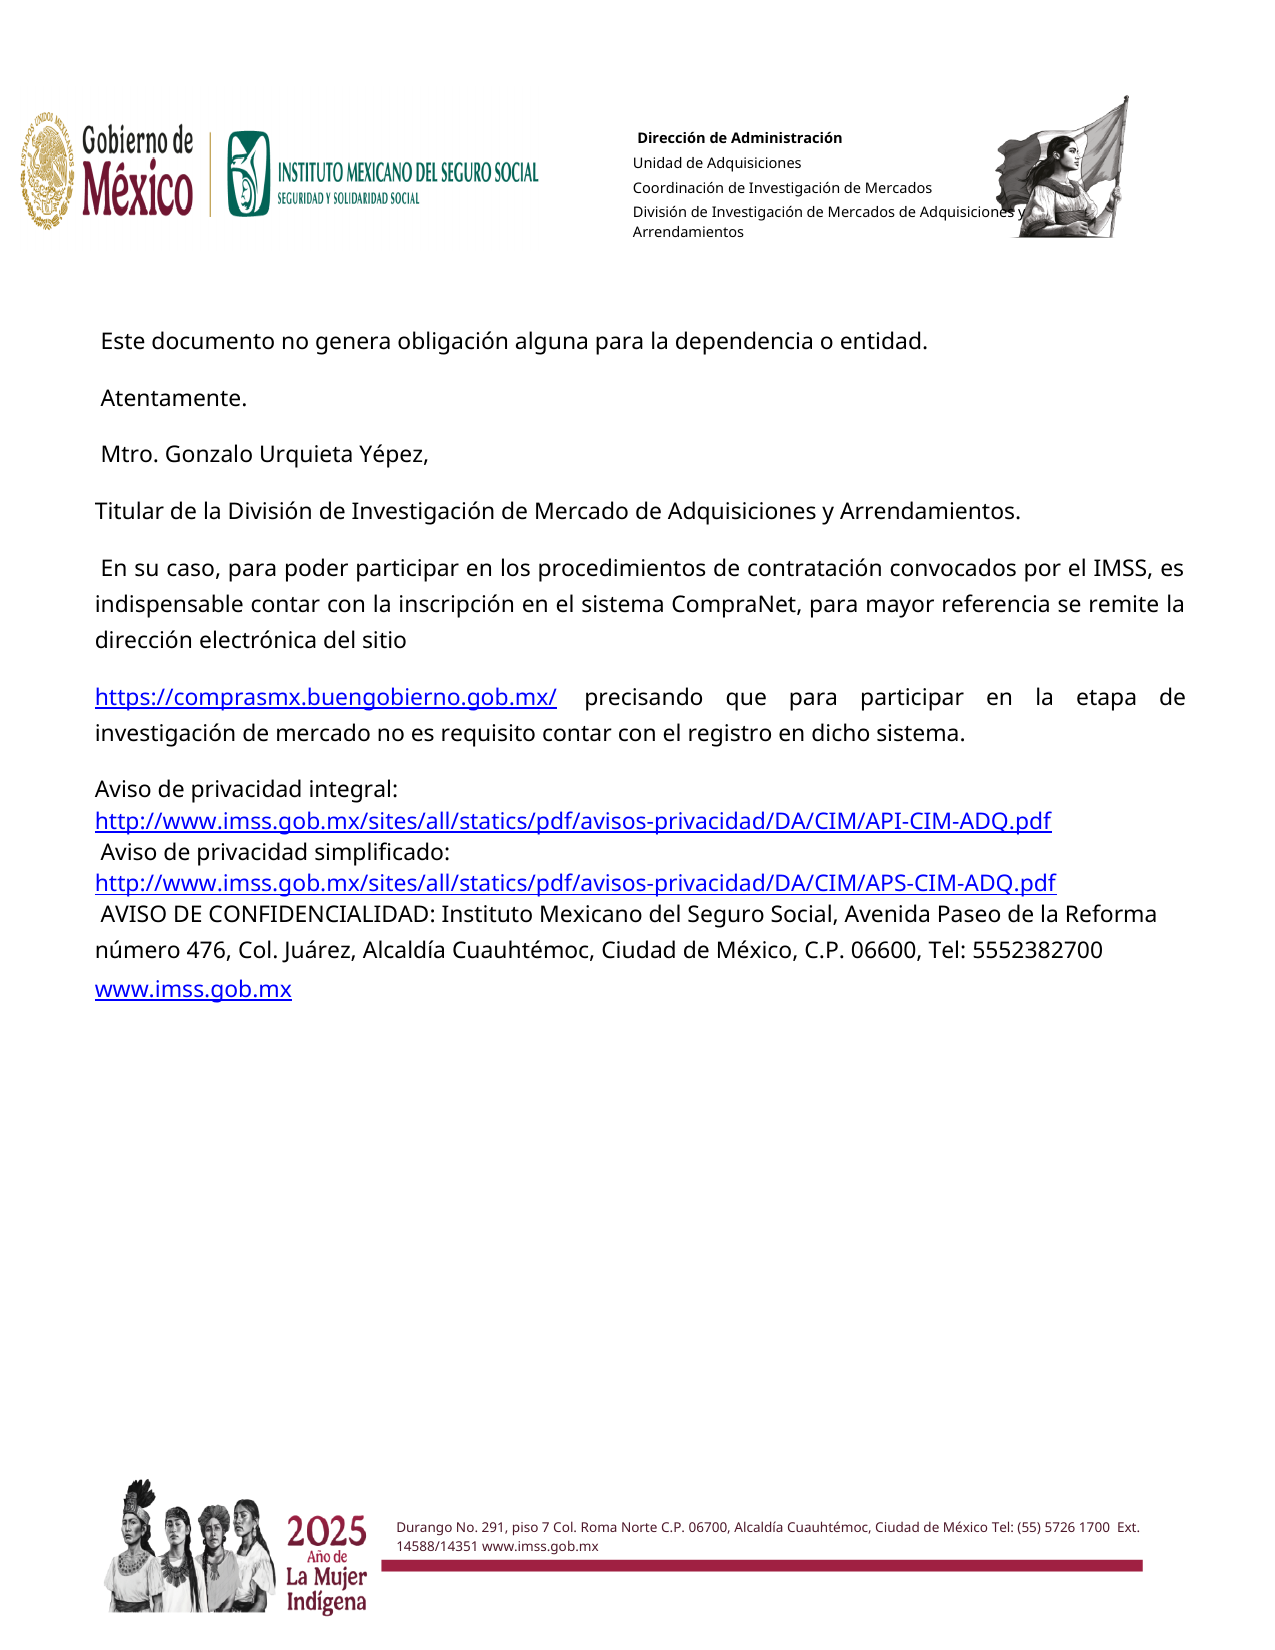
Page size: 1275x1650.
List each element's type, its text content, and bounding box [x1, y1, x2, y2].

picture [973, 89, 1158, 255]
text Mtro. Gonzalo Urquieta Yépez, [94, 438, 1186, 470]
text Atentamente. [94, 382, 1186, 413]
text Este documento no genera obligación alguna para la dependencia o entidad. [94, 325, 1186, 356]
picture [32, 1478, 1211, 1619]
text Titular de la División de Investigación de Mercado de Adquisiciones y Arrendamientos. [94, 495, 1186, 526]
picture [15, 86, 542, 251]
text AVISO DE CONFIDENCIALIDAD: Instituto Mexicano del Seguro Social, Avenida Paseo de la Reforma número 476, Col. Juárez, Alcaldía Cuauhtémoc, Ciudad de México, C.P. 06600, Tel: 5552382700 www.imss.gob.mx [94, 898, 1186, 1005]
text Aviso de privacidad integral: http://www.imss.gob.mx/sites/all/statics/pdf/avisos-privacidad/DA/CIM/API-CIM-ADQ.pdf Aviso de privacidad simplificado: http://www.imss.gob.mx/sites/all/statics/pdf/avisos-privacidad/DA/CIM/APS-CIM-ADQ.pdf [94, 773, 1186, 898]
text https://comprasmx.buengobierno.gob.mx/ precisando que para participar en la etapa de investigación de mercado no es requisito contar con el registro en dicho sistema. [94, 681, 1186, 748]
text En su caso, para poder participar en los procedimientos de contratación convocados por el IMSS, es indispensable contar con la inscripción en el sistema CompraNet, para mayor referencia se remite la dirección electrónica del sitio [94, 552, 1186, 655]
